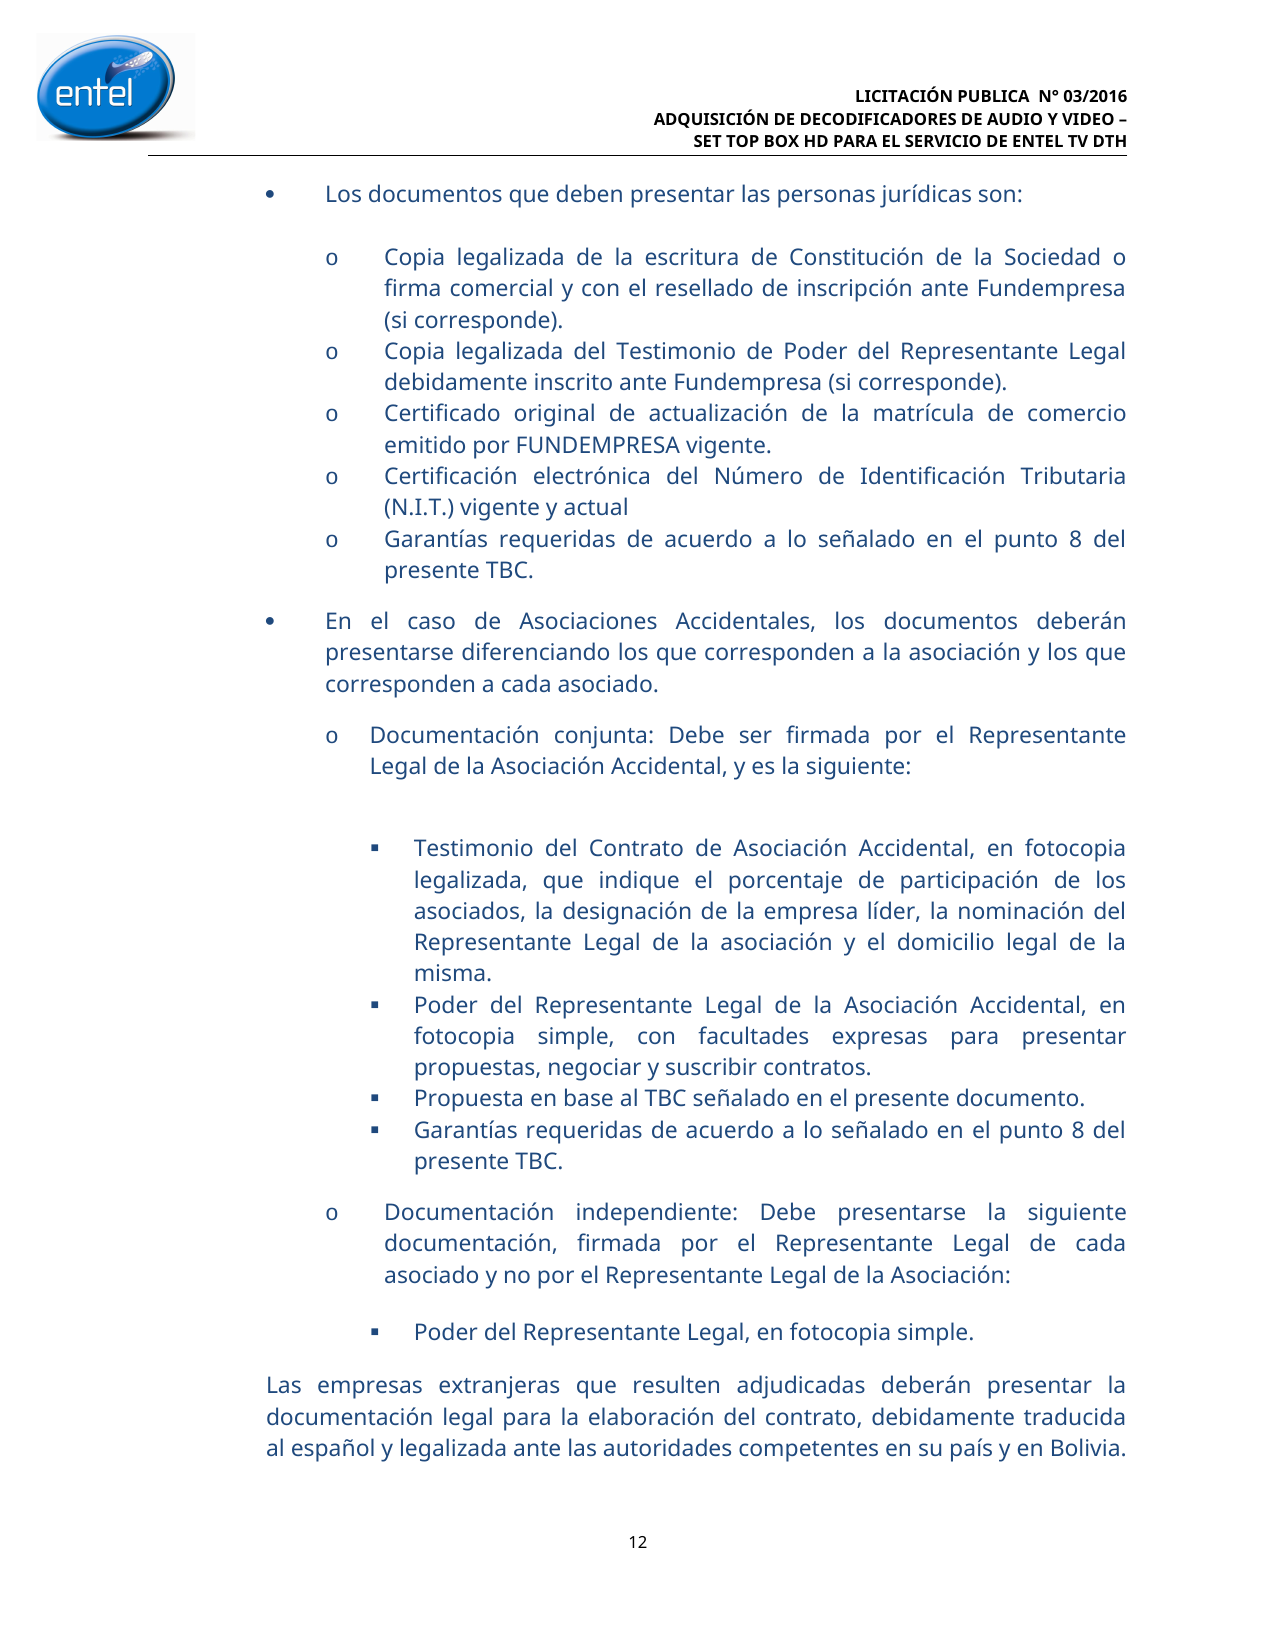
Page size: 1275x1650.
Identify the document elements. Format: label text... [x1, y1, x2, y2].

list Testimonio del Contrato de Asociación Accidental, en fotocopia legalizada, que indique el porcentaje de participación de los asociados, la designación de la empresa líder, la nominación del Representante Legal de la asociación y el domicilio legal de la misma. [369, 832, 1127, 989]
list Los documentos que deben presentar las personas jurídicas son: [266, 178, 1127, 210]
list Garantías requeridas de acuerdo a lo señalado en el punto 8 del presente TBC. [325, 523, 1127, 585]
list Propuesta en base al TBC señalado en el presente documento. [369, 1082, 1127, 1114]
list En el caso de Asociaciones Accidentales, los documentos deberán presentarse diferenciando los que corresponden a la asociación y los que corresponden a cada asociado. [266, 605, 1127, 699]
list Copia legalizada del Testimonio de Poder del Representante Legal debidamente inscrito ante Fundempresa (si corresponde). [325, 335, 1127, 397]
list Garantías requeridas de acuerdo a lo señalado en el punto 8 del presente TBC. [369, 1114, 1127, 1176]
list Certificación electrónica del Número de Identificación Tributaria (N.I.T.) vigente y actual [325, 460, 1127, 523]
list Certificado original de actualización de la matrícula de comercio emitido por FUNDEMPRESA vigente. [325, 397, 1127, 460]
list Copia legalizada de la escritura de Constitución de la Sociedad o firma comercial y con el resellado de inscripción ante Fundempresa (si corresponde). [325, 241, 1127, 335]
list Documentación conjunta: Debe ser firmada por el Representante Legal de la Asociación Accidental, y es la siguiente: [325, 719, 1127, 781]
picture [36, 33, 196, 141]
list Poder del Representante Legal, en fotocopia simple. [369, 1315, 1127, 1347]
text Las empresas extranjeras que resulten adjudicadas deberán presentar la documentación legal para la elaboración del contrato, debidamente traducida al español y legalizada ante las autoridades competentes en su país y en Bolivia. [266, 1369, 1127, 1463]
list Poder del Representante Legal de la Asociación Accidental, en fotocopia simple, con facultades expresas para presentar propuestas, negociar y suscribir contratos. [369, 989, 1127, 1082]
list Documentación independiente: Debe presentarse la siguiente documentación, firmada por el Representante Legal de cada asociado y no por el Representante Legal de la Asociación: [325, 1196, 1127, 1290]
